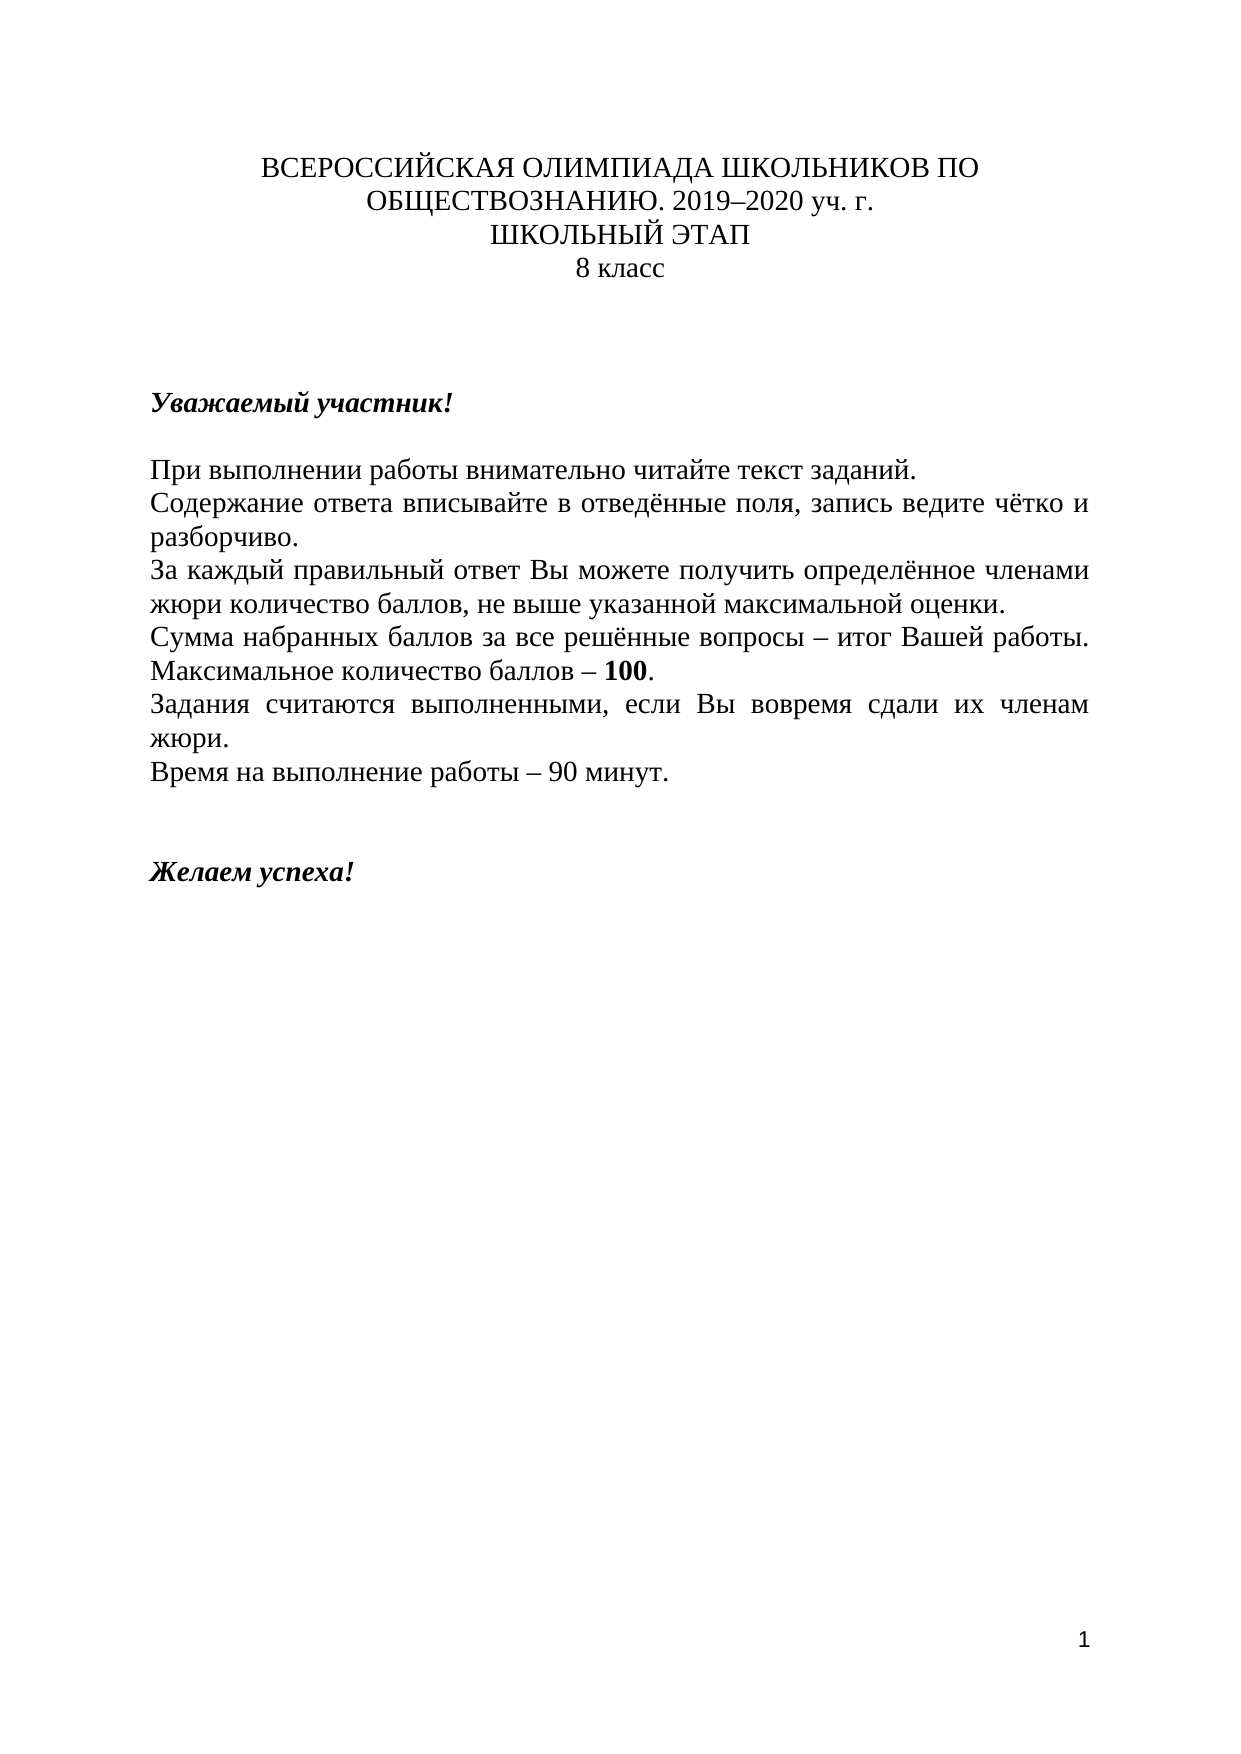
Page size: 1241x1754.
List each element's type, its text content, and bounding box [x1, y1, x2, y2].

text Уважаемый участник! [150, 385, 1090, 418]
text Содержание ответа вписывайте в отведённые поля, запись ведите чётко и разборчиво. [150, 485, 1090, 552]
text ШКОЛЬНЫЙ ЭТАП [150, 217, 1090, 251]
text Сумма набранных баллов за все решённые вопросы – итог Вашей работы. Максимальное количество баллов – 100. [150, 619, 1090, 687]
text При выполнении работы внимательно читайте текст заданий. [150, 452, 1090, 485]
text Задания считаются выполненными, если Вы вовремя сдали их членам жюри. [150, 687, 1090, 754]
text За каждый правильный ответ Вы можете получить определённое членами жюри количество баллов, не выше указанной максимальной оценки. [150, 552, 1090, 619]
text ВСЕРОССИЙСКАЯ ОЛИМПИАДА ШКОЛЬНИКОВ ПО ОБЩЕСТВОЗНАНИЮ. 2019–2020 уч. г. [150, 150, 1090, 217]
text Время на выполнение работы – 90 минут. [150, 754, 1090, 787]
text 8 класс [150, 251, 1090, 284]
text Желаем успеха! [150, 854, 1090, 888]
